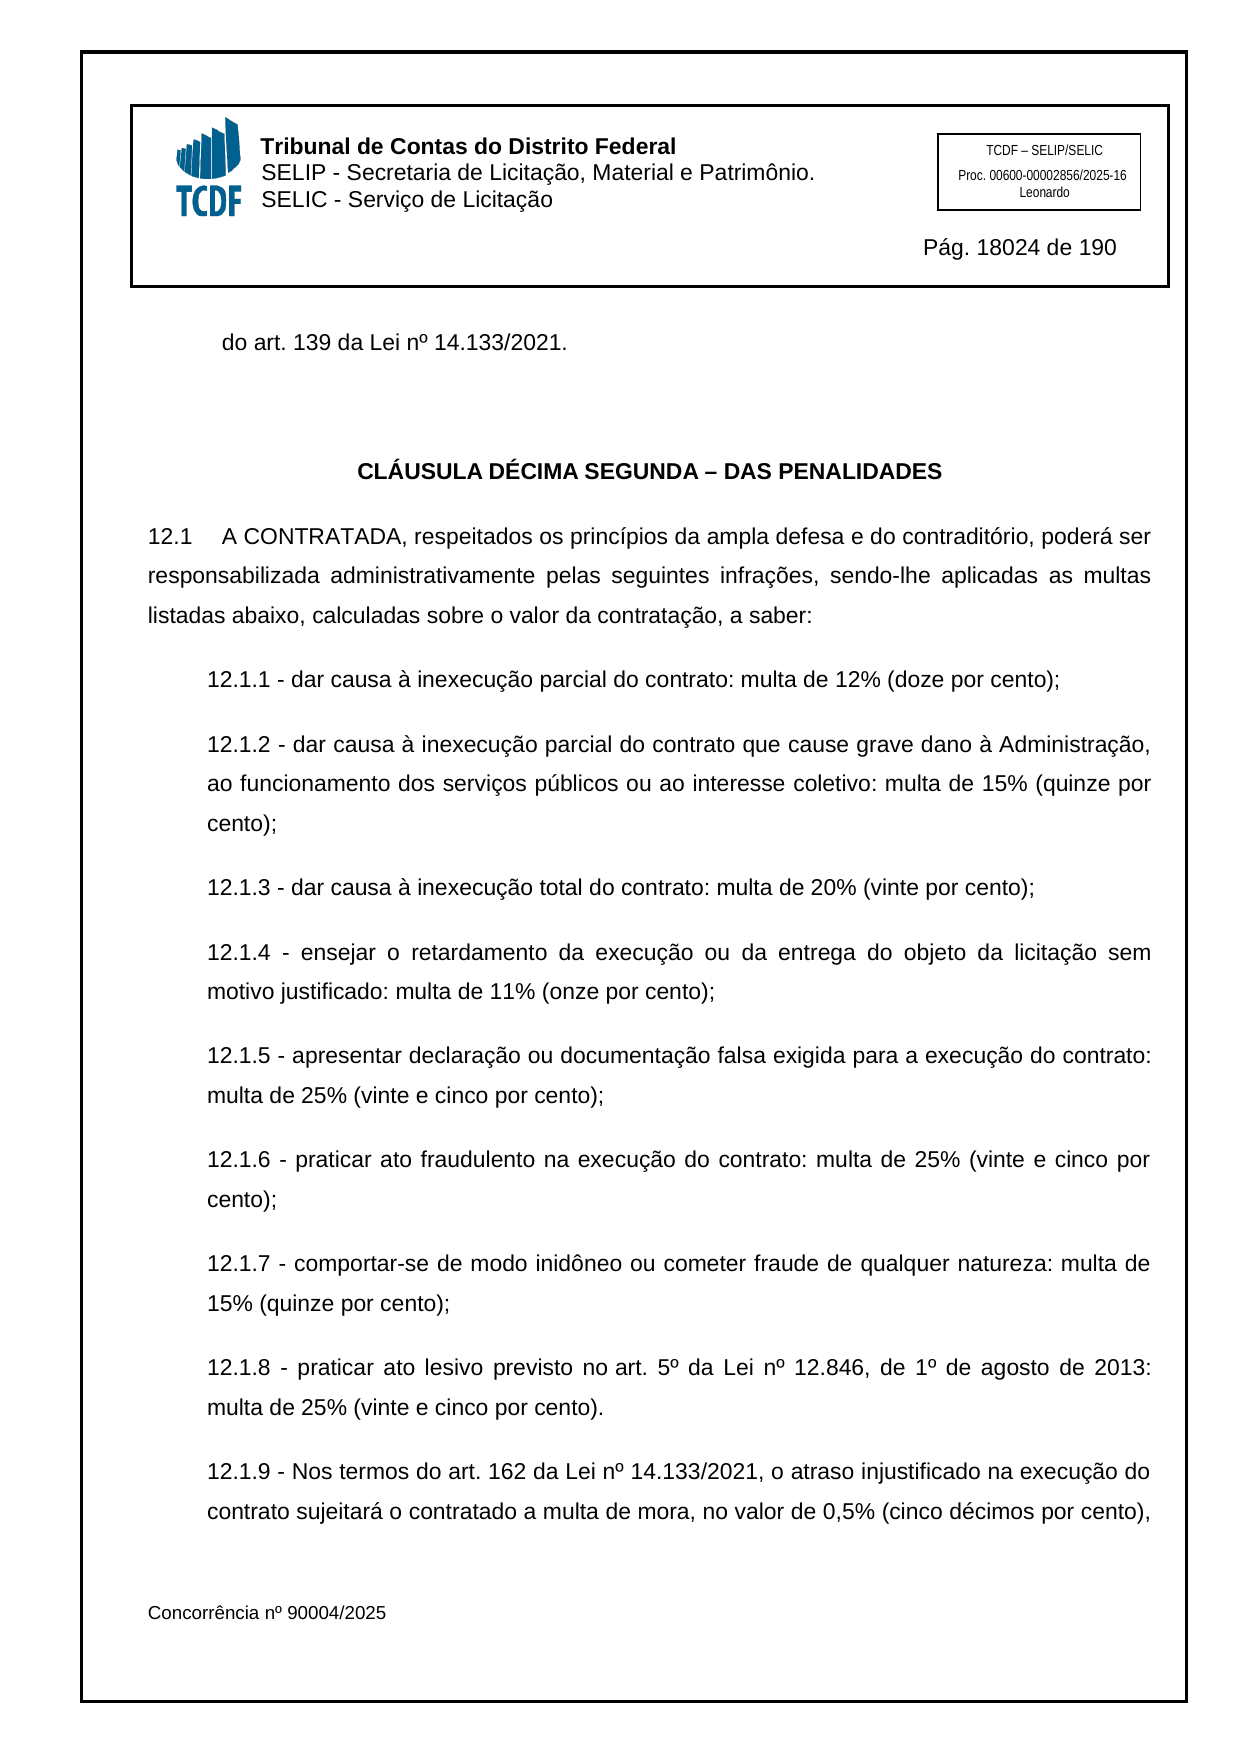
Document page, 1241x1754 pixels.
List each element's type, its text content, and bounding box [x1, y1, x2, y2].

text 12.1.1 - dar causa à inexecução parcial do contrato: multa de 12% (doze por cento); [207, 666, 1152, 692]
text 12.1 A CONTRATADA, respeitados os princípios da ampla defesa e do contraditório, poderá ser responsabilizada administrativamente pelas seguintes infrações, sendo-lhe aplicadas as multas listadas abaixo, calculadas sobre o valor da contratação, a saber: [148, 523, 1152, 628]
text 12.1.2 - dar causa à inexecução parcial do contrato que cause grave dano à Administração, ao funcionamento dos serviços públicos ou ao interesse coletivo: multa de 15% (quinze por cento); [207, 731, 1152, 836]
picture [216, 191, 221, 210]
text 12.1.8 - praticar ato lesivo previsto no art. 5º da Lei nº 12.846, de 1º de agosto de 2013: multa de 25% (vinte e cinco por cento). [207, 1354, 1152, 1420]
text 12.1.7 - comportar-se de modo inidôneo ou cometer fraude de qualquer natureza: multa de 15% (quinze por cento); [207, 1250, 1152, 1316]
text CLÁUSULA DÉCIMA SEGUNDA – DAS PENALIDADES [148, 458, 1152, 484]
text 12.1.6 - praticar ato fraudulento na execução do contrato: multa de 25% (vinte e cinco por cento); [207, 1146, 1152, 1212]
text 12.1.3 - dar causa à inexecução total do contrato: multa de 20% (vinte por cento); [207, 874, 1152, 900]
text 12.1.5 - apresentar declaração ou documentação falsa exigida para a execução do contrato: multa de 25% (vinte e cinco por cento); [207, 1042, 1152, 1108]
text 12.1.4 - ensejar o retardamento da execução ou da entrega do objeto da licitação sem motivo justificado: multa de 11% (onze por cento); [207, 938, 1152, 1004]
picture [235, 192, 242, 216]
picture [166, 115, 242, 216]
